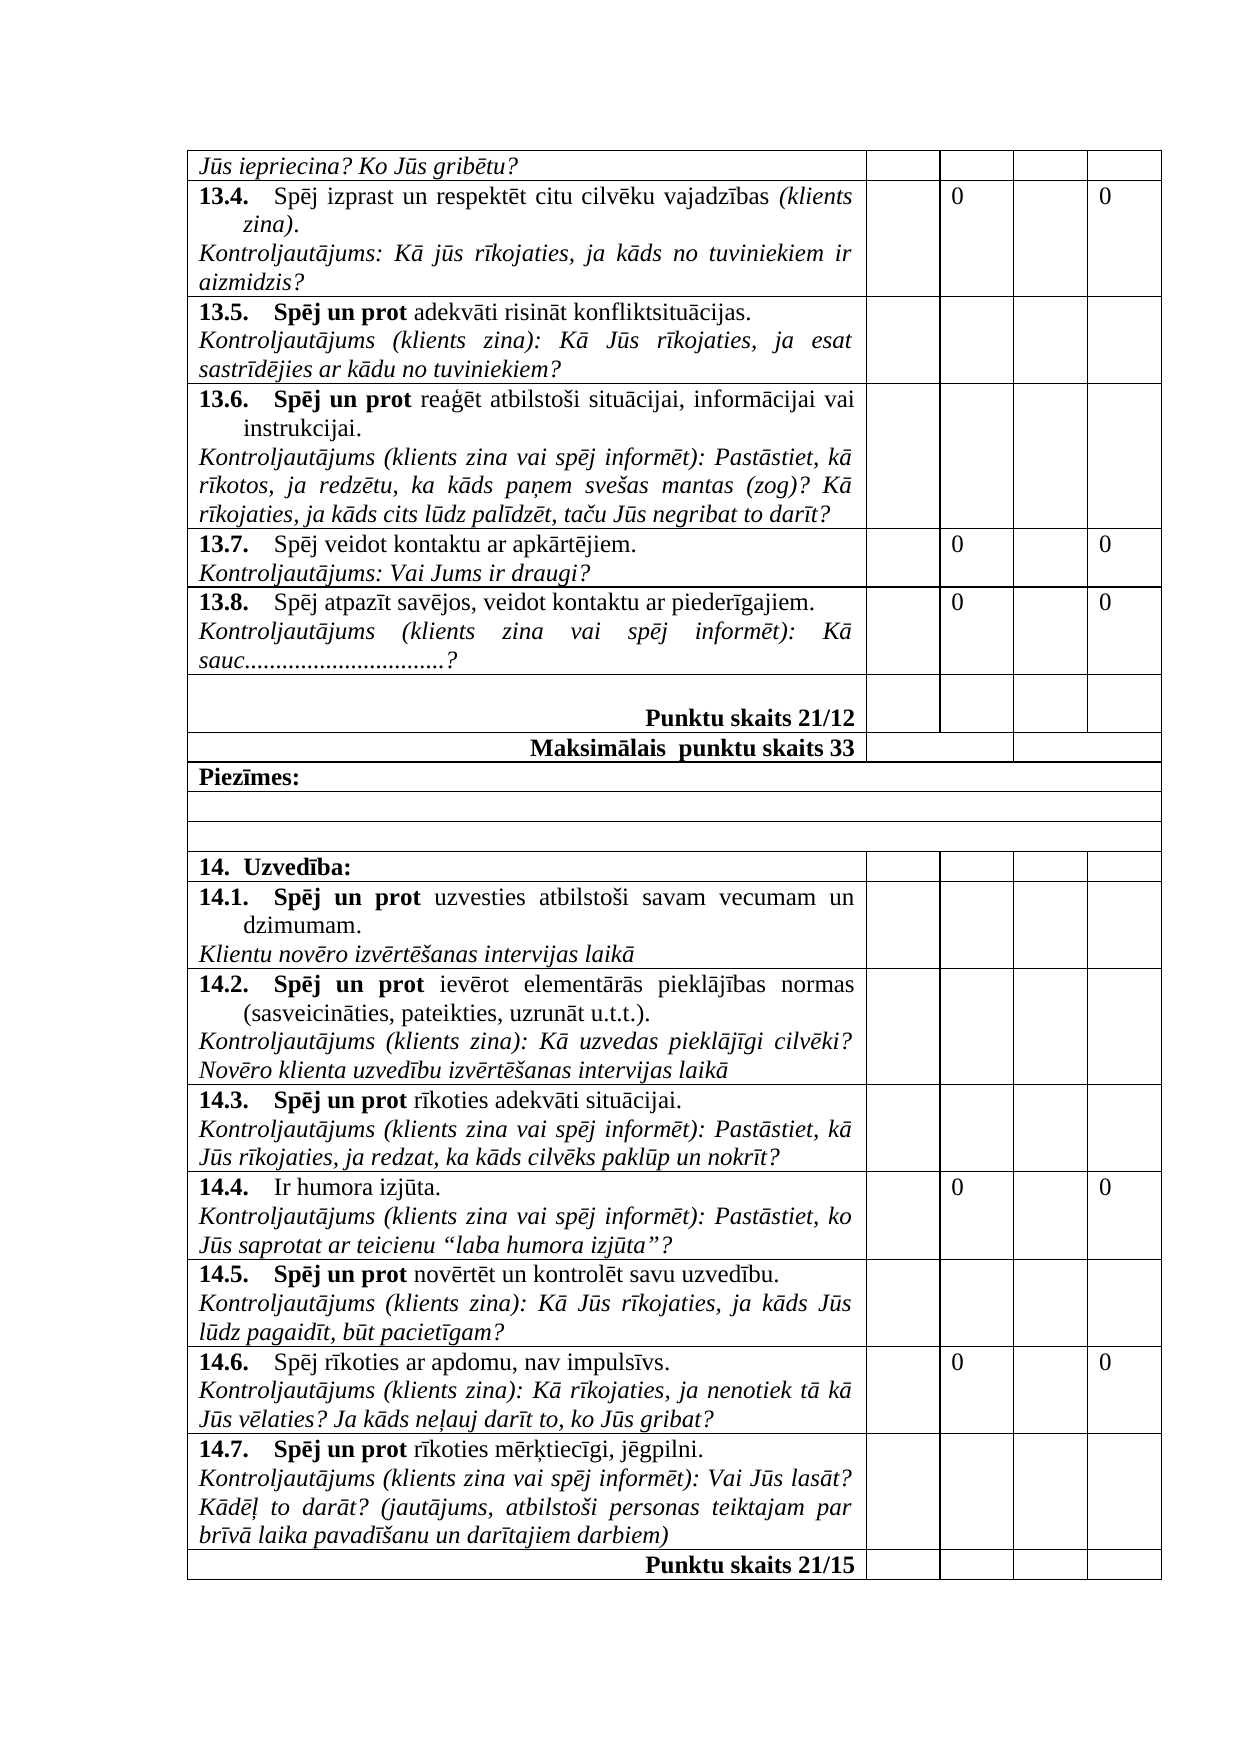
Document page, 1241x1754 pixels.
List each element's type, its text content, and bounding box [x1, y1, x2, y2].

table_cell 0 [941, 1347, 1013, 1433]
table_cell Punktu skaits 21/12 [188, 675, 866, 732]
table_cell [1014, 181, 1087, 296]
table_cell Spēj un prot novērtēt un kontrolēt savu uzvedību. Kontroljautājums (klients zina): Kā Jūs rīkojaties, ja kāds Jūs lūdz pagaidīt, būt pacietīgam? [188, 1260, 866, 1346]
table_cell [1088, 852, 1161, 881]
table_cell Maksimālais punktu skaits 33 [188, 733, 866, 761]
table_cell 0 [1088, 1347, 1161, 1433]
table_cell Spēj izprast un respektēt citu cilvēku vajadzības (klients zina). Kontroljautājums: Kā jūs rīkojaties, ja kāds no tuviniekiem ir aizmidzis? [188, 181, 866, 296]
table_cell [1088, 1260, 1161, 1346]
table_cell 0 [1088, 588, 1161, 674]
table_cell [867, 969, 939, 1084]
table_cell [1014, 1172, 1087, 1258]
table_cell [941, 151, 1013, 180]
table_cell [1088, 384, 1161, 528]
table_cell [1014, 384, 1087, 528]
table_cell [1014, 297, 1087, 383]
table_cell [1014, 852, 1087, 881]
table_cell [1014, 1550, 1087, 1579]
table_cell [941, 1550, 1013, 1579]
table_cell [1014, 675, 1087, 732]
table_cell 0 [941, 181, 1013, 296]
table_cell [1088, 297, 1161, 383]
table_cell [941, 675, 1013, 732]
table_cell 0 [1088, 1172, 1161, 1258]
table_cell 0 [1088, 181, 1161, 296]
table_cell [1088, 969, 1161, 1084]
table_cell [867, 588, 939, 674]
table_cell [941, 297, 1013, 383]
table_cell Uzvedība: [188, 852, 866, 881]
table_cell [1014, 529, 1087, 586]
table_cell Spēj un prot adekvāti risināt konfliktsituācijas. Kontroljautājums (klients zina): Kā Jūs rīkojaties, ja esat sastrīdējies ar kādu no tuviniekiem? [188, 297, 866, 383]
table_cell [1014, 969, 1087, 1084]
table_cell [867, 675, 939, 732]
table_cell [1088, 675, 1161, 732]
table_cell [1088, 1085, 1161, 1171]
table_cell [867, 852, 939, 881]
table_cell [867, 1347, 939, 1433]
table_cell [941, 1260, 1013, 1346]
table_cell [867, 151, 939, 180]
table_cell [941, 969, 1013, 1084]
table_cell Piezīmes: [188, 763, 1161, 791]
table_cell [188, 151, 866, 180]
table_cell [867, 733, 1013, 761]
table_cell Ir humora izjūta. Kontroljautājums (klients zina vai spēj informēt): Pastāstiet, ko Jūs saprotat ar teicienu “laba humora izjūta”? [188, 1172, 866, 1258]
table_cell 0 [941, 1172, 1013, 1258]
table_cell [1014, 1085, 1087, 1171]
table_cell [867, 1172, 939, 1258]
table_cell [188, 792, 1161, 821]
table_cell Spēj un prot rīkoties mērķtiecīgi, jēgpilni. Kontroljautājums (klients zina vai spēj informēt): Vai Jūs lasāt? Kādēļ to darāt? (jautājums, atbilstoši personas teiktajam par brīvā laika pavadīšanu un darītajiem darbiem) [188, 1434, 866, 1549]
table_cell [867, 181, 939, 296]
table_cell [867, 297, 939, 383]
table_cell [867, 529, 939, 586]
table_cell [867, 1550, 939, 1579]
table_cell [1014, 588, 1087, 674]
table_cell 0 [941, 588, 1013, 674]
table_cell Spēj atpazīt savējos, veidot kontaktu ar piederīgajiem. Kontroljautājums (klients zina vai spēj informēt): Kā sauc................................? [188, 588, 866, 674]
table_cell [1088, 882, 1161, 968]
table_cell [1088, 1550, 1161, 1579]
table_cell 0 [1088, 529, 1161, 586]
table_cell [867, 384, 939, 528]
table_cell [941, 882, 1013, 968]
table_cell [1014, 1347, 1087, 1433]
table_cell 0 [941, 529, 1013, 586]
table_cell Spēj un prot uzvesties atbilstoši savam vecumam un dzimumam. Klientu novēro izvērtēšanas intervijas laikā [188, 882, 866, 968]
table_cell [1014, 1260, 1087, 1346]
table_cell [188, 822, 1161, 851]
table_cell [1014, 151, 1087, 180]
table_cell Spēj veidot kontaktu ar apkārtējiem. Kontroljautājums: Vai Jums ir draugi? [188, 529, 866, 586]
table_cell [941, 384, 1013, 528]
table_cell [867, 1260, 939, 1346]
table_cell [1014, 1434, 1087, 1549]
table_cell [1088, 1434, 1161, 1549]
table_cell [941, 1085, 1013, 1171]
table_cell Punktu skaits 21/15 [188, 1550, 866, 1579]
table_cell Spēj un prot ievērot elementārās pieklājības normas (sasveicināties, pateikties, uzrunāt u.t.t.). Kontroljautājums (klients zina): Kā uzvedas pieklājīgi cilvēki? Novēro klienta uzvedību izvērtēšanas intervijas laikā [188, 969, 866, 1084]
table_cell Spēj un prot rīkoties adekvāti situācijai. Kontroljautājums (klients zina vai spēj informēt): Pastāstiet, kā Jūs rīkojaties, ja redzat, ka kāds cilvēks paklūp un nokrīt? [188, 1085, 866, 1171]
table_cell [867, 1085, 939, 1171]
table_cell [867, 1434, 939, 1549]
table_cell Spēj un prot reaģēt atbilstoši situācijai, informācijai vai instrukcijai. Kontroljautājums (klients zina vai spēj informēt): Pastāstiet, kā rīkotos, ja redzētu, ka kāds paņem svešas mantas (zog)? Kā rīkojaties, ja kāds cits lūdz palīdzēt, taču Jūs negribat to darīt? [188, 384, 866, 528]
table_cell [941, 852, 1013, 881]
table_cell [1088, 151, 1161, 180]
table_cell Spēj rīkoties ar apdomu, nav impulsīvs. Kontroljautājums (klients zina): Kā rīkojaties, ja nenotiek tā kā Jūs vēlaties? Ja kāds neļauj darīt to, ko Jūs gribat? [188, 1347, 866, 1433]
table_cell [1014, 882, 1087, 968]
table_cell [941, 1434, 1013, 1549]
table_cell [1014, 733, 1161, 761]
table_cell [867, 882, 939, 968]
